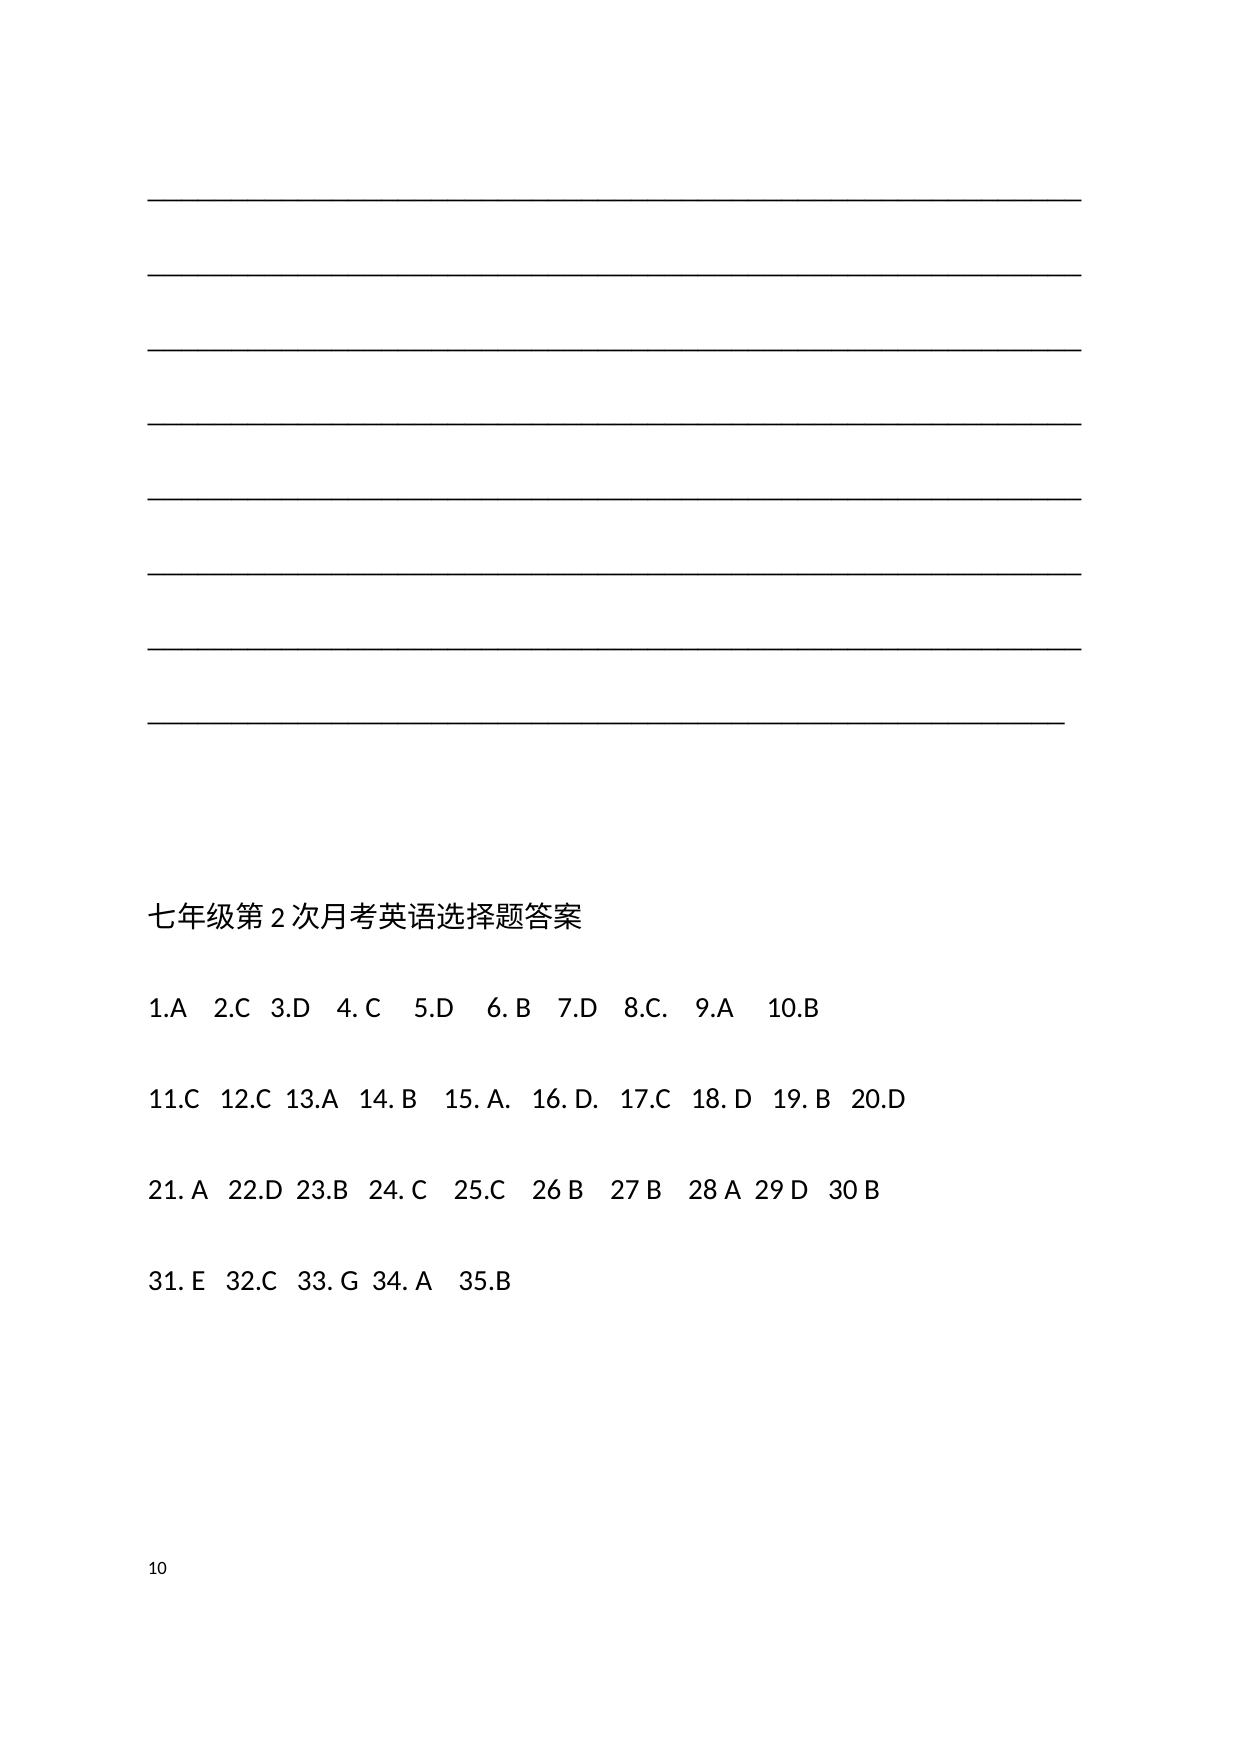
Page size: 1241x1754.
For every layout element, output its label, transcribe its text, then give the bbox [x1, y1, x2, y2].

text 31. E 32.C 33. G 34. A 35.B [148, 1248, 1092, 1313]
text 21. A 22.D 23.B 24. C 25.C 26 B 27 B 28 A 29 D 30 B [148, 1157, 1092, 1222]
text 11.C 12.C 13.A 14. B 15. A. 16. D. 17.C 18. D 19. B 20.D [148, 1066, 1092, 1131]
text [148, 153, 1092, 741]
text 1.A 2.C 3.D 4. C 5.D 6. B 7.D 8.C. 9.A 10.B [148, 974, 1092, 1039]
text 七年级第2次月考英语选择题答案 [148, 882, 1092, 947]
